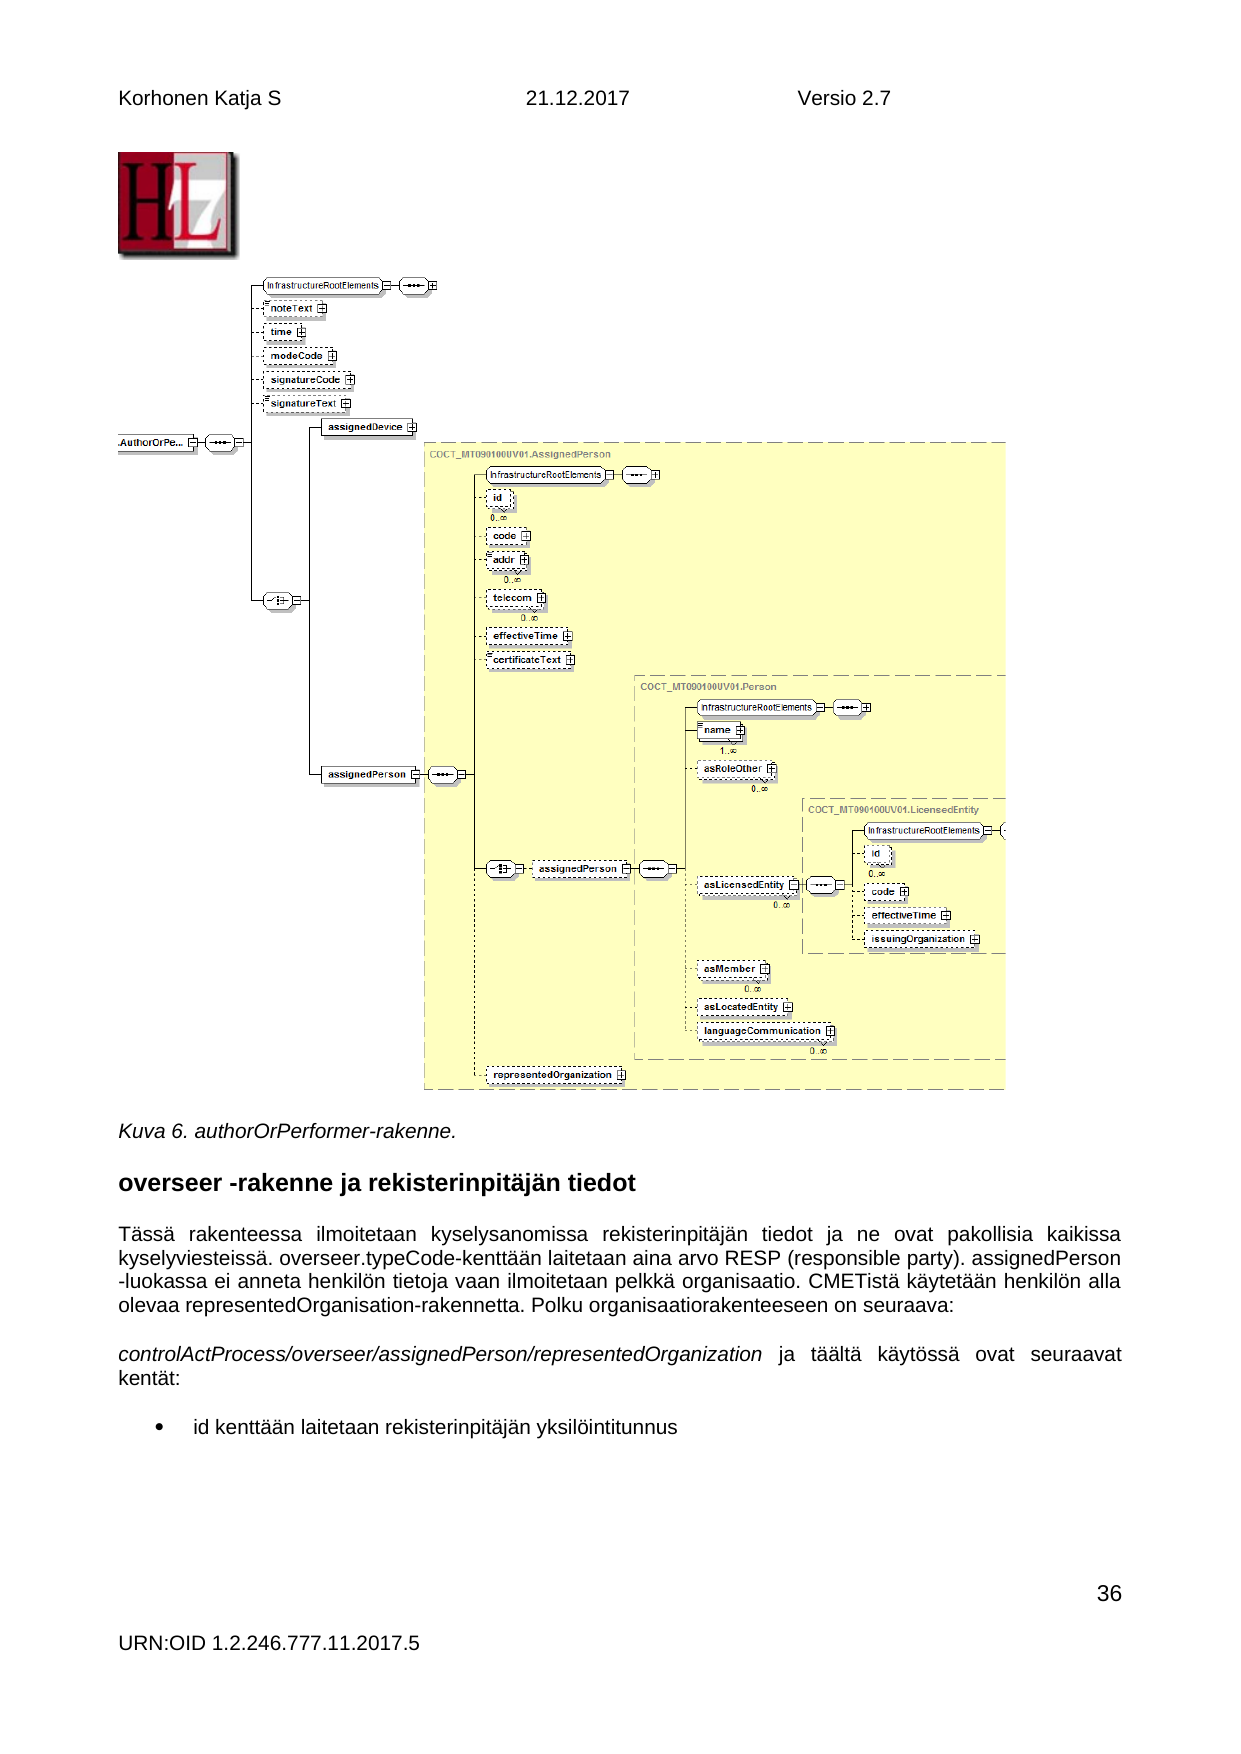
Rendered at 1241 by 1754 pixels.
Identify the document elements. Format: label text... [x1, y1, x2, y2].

text Kuva 6. authorOrPerformer-rakenne. [118, 1119, 1122, 1143]
text Tässä rakenteessa ilmoitetaan kyselysanomissa rekisterinpitäjän tiedot ja ne ovat pakollisia kaikissa kyselyviesteissä. overseer.typeCode-kenttään laitetaan aina arvo RESP (responsible party). assignedPerson -luokassa ei anneta henkilön tietoja vaan ilmoitetaan pelkkä organisaatio. CMETistä käytetään henkilön alla olevaa representedOrganisation-rakennetta. Polku organisaatiorakenteeseen on seuraava: [118, 1221, 1122, 1317]
text overseer -rakenne ja rekisterinpitäjän tiedot [118, 1168, 1122, 1196]
picture [118, 152, 241, 260]
picture [118, 272, 1006, 1094]
text controlActProcess/overseer/assignedPerson/representedOrganization ja täältä käytössä ovat seuraavat kentät: [118, 1342, 1122, 1390]
list id kenttään laitetaan rekisterinpitäjän yksilöintitunnus [156, 1415, 1122, 1439]
